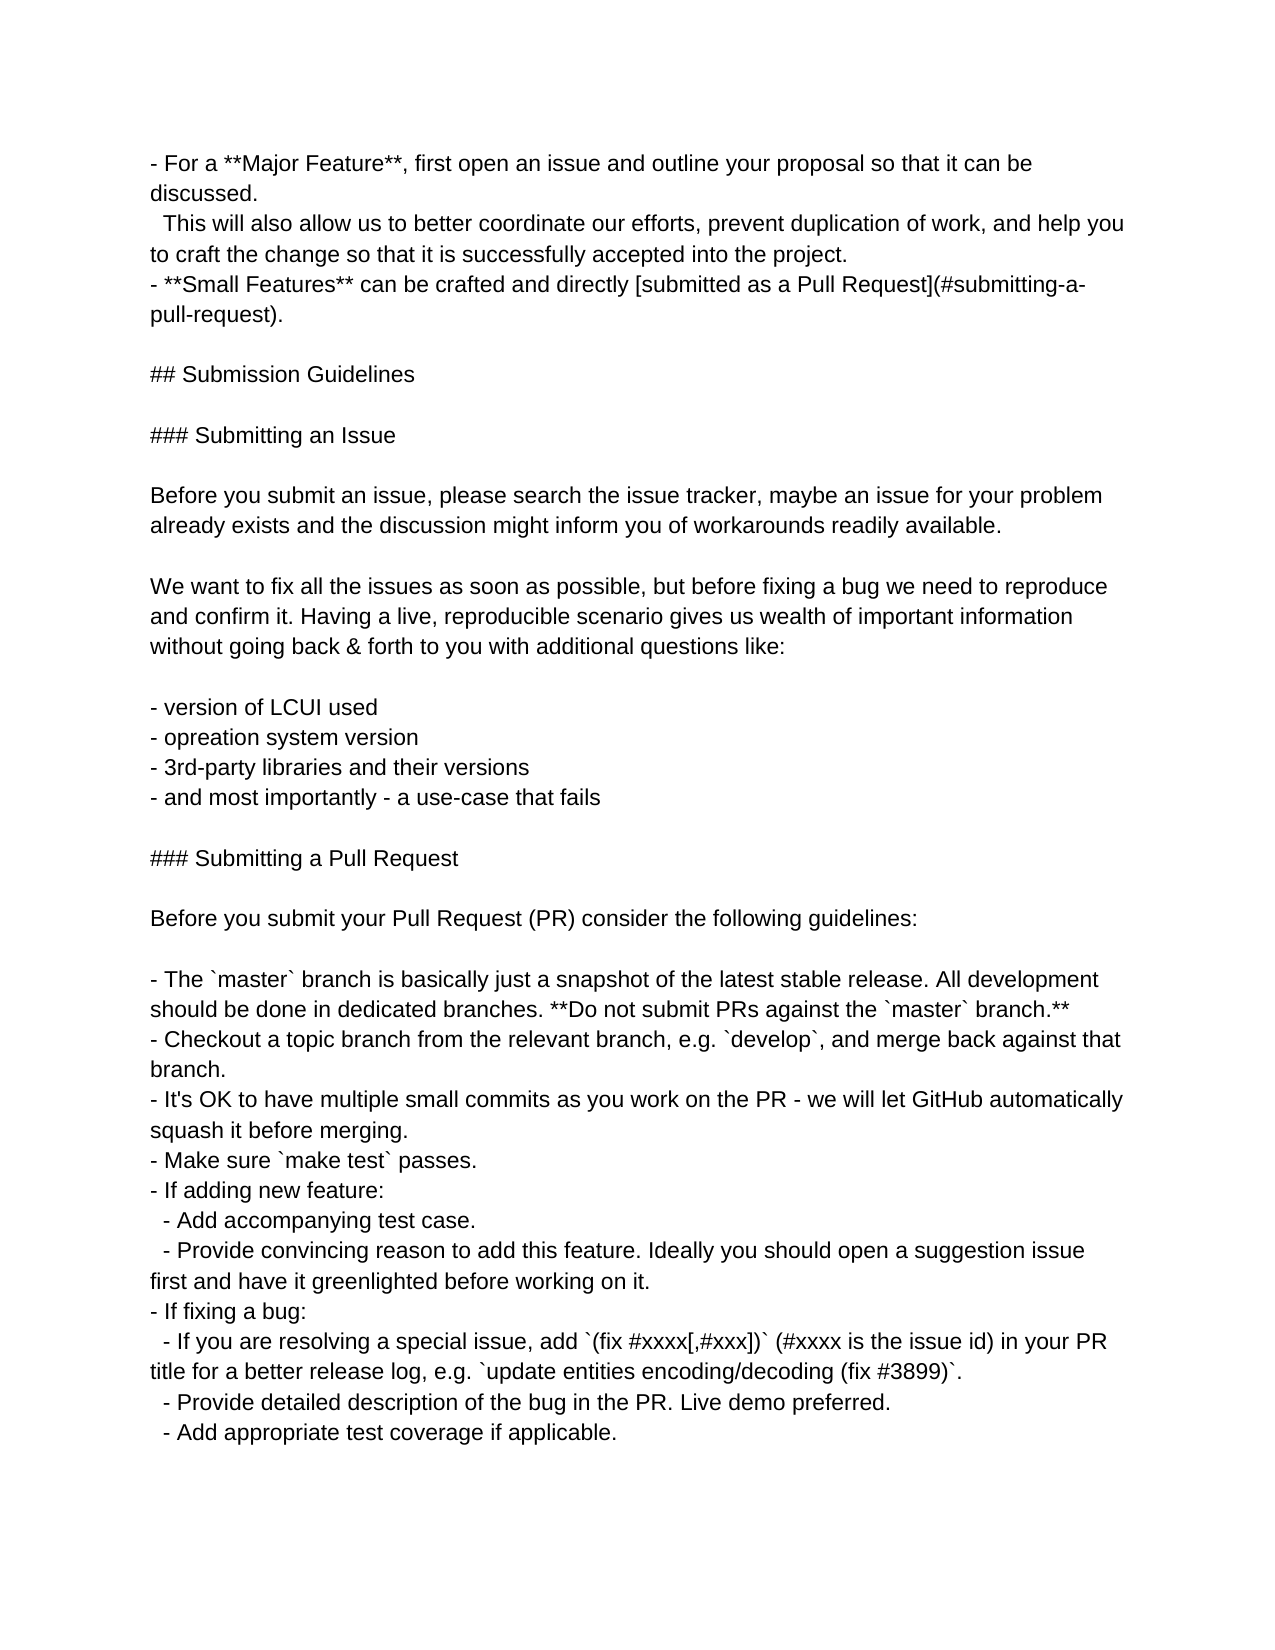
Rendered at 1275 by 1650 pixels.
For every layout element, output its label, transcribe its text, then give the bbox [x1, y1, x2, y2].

text - opreation system version [150, 724, 1125, 750]
text ### Submitting an Issue [150, 422, 1125, 448]
text - Make sure `make test` passes. [150, 1147, 1125, 1173]
text - If fixing a bug: [150, 1298, 1125, 1324]
text - 3rd-party libraries and their versions [150, 754, 1125, 781]
text - Provide convincing reason to add this feature. Ideally you should open a suggestion issue first and have it greenlighted before working on it. [150, 1237, 1125, 1294]
text Before you submit an issue, please search the issue tracker, maybe an issue for your problem already exists and the discussion might inform you of workarounds readily available. [150, 482, 1125, 539]
text ## Submission Guidelines [150, 361, 1125, 388]
text - and most importantly - a use-case that fails [150, 784, 1125, 811]
text This will also allow us to better coordinate our efforts, prevent duplication of work, and help you to craft the change so that it is successfully accepted into the project. [150, 210, 1125, 267]
text - **Small Features** can be crafted and directly [submitted as a Pull Request](#submitting-a-pull-request). [150, 271, 1125, 327]
text - Provide detailed description of the bug in the PR. Live demo preferred. [150, 1388, 1125, 1415]
text - Checkout a topic branch from the relevant branch, e.g. `develop`, and merge back against that branch. [150, 1026, 1125, 1083]
text - It's OK to have multiple small commits as you work on the PR - we will let GitHub automatically squash it before merging. [150, 1086, 1125, 1143]
text - For a **Major Feature**, first open an issue and outline your proposal so that it can be discussed. [150, 150, 1125, 207]
text Before you submit your Pull Request (PR) consider the following guidelines: [150, 905, 1125, 932]
text - version of LCUI used [150, 694, 1125, 720]
text ### Submitting a Pull Request [150, 845, 1125, 871]
text - Add accompanying test case. [150, 1207, 1125, 1234]
text We want to fix all the issues as soon as possible, but before fixing a bug we need to reproduce and confirm it. Having a live, reproducible scenario gives us wealth of important information without going back & forth to you with additional questions like: [150, 573, 1125, 660]
text - If adding new feature: [150, 1177, 1125, 1203]
text - Add appropriate test coverage if applicable. [150, 1419, 1125, 1445]
text - If you are resolving a special issue, add `(fix #xxxx[,#xxx])` (#xxxx is the issue id) in your PR title for a better release log, e.g. `update entities encoding/decoding (fix #3899)`. [150, 1328, 1125, 1385]
text - The `master` branch is basically just a snapshot of the latest stable release. All development should be done in dedicated branches. **Do not submit PRs against the `master` branch.** [150, 966, 1125, 1022]
